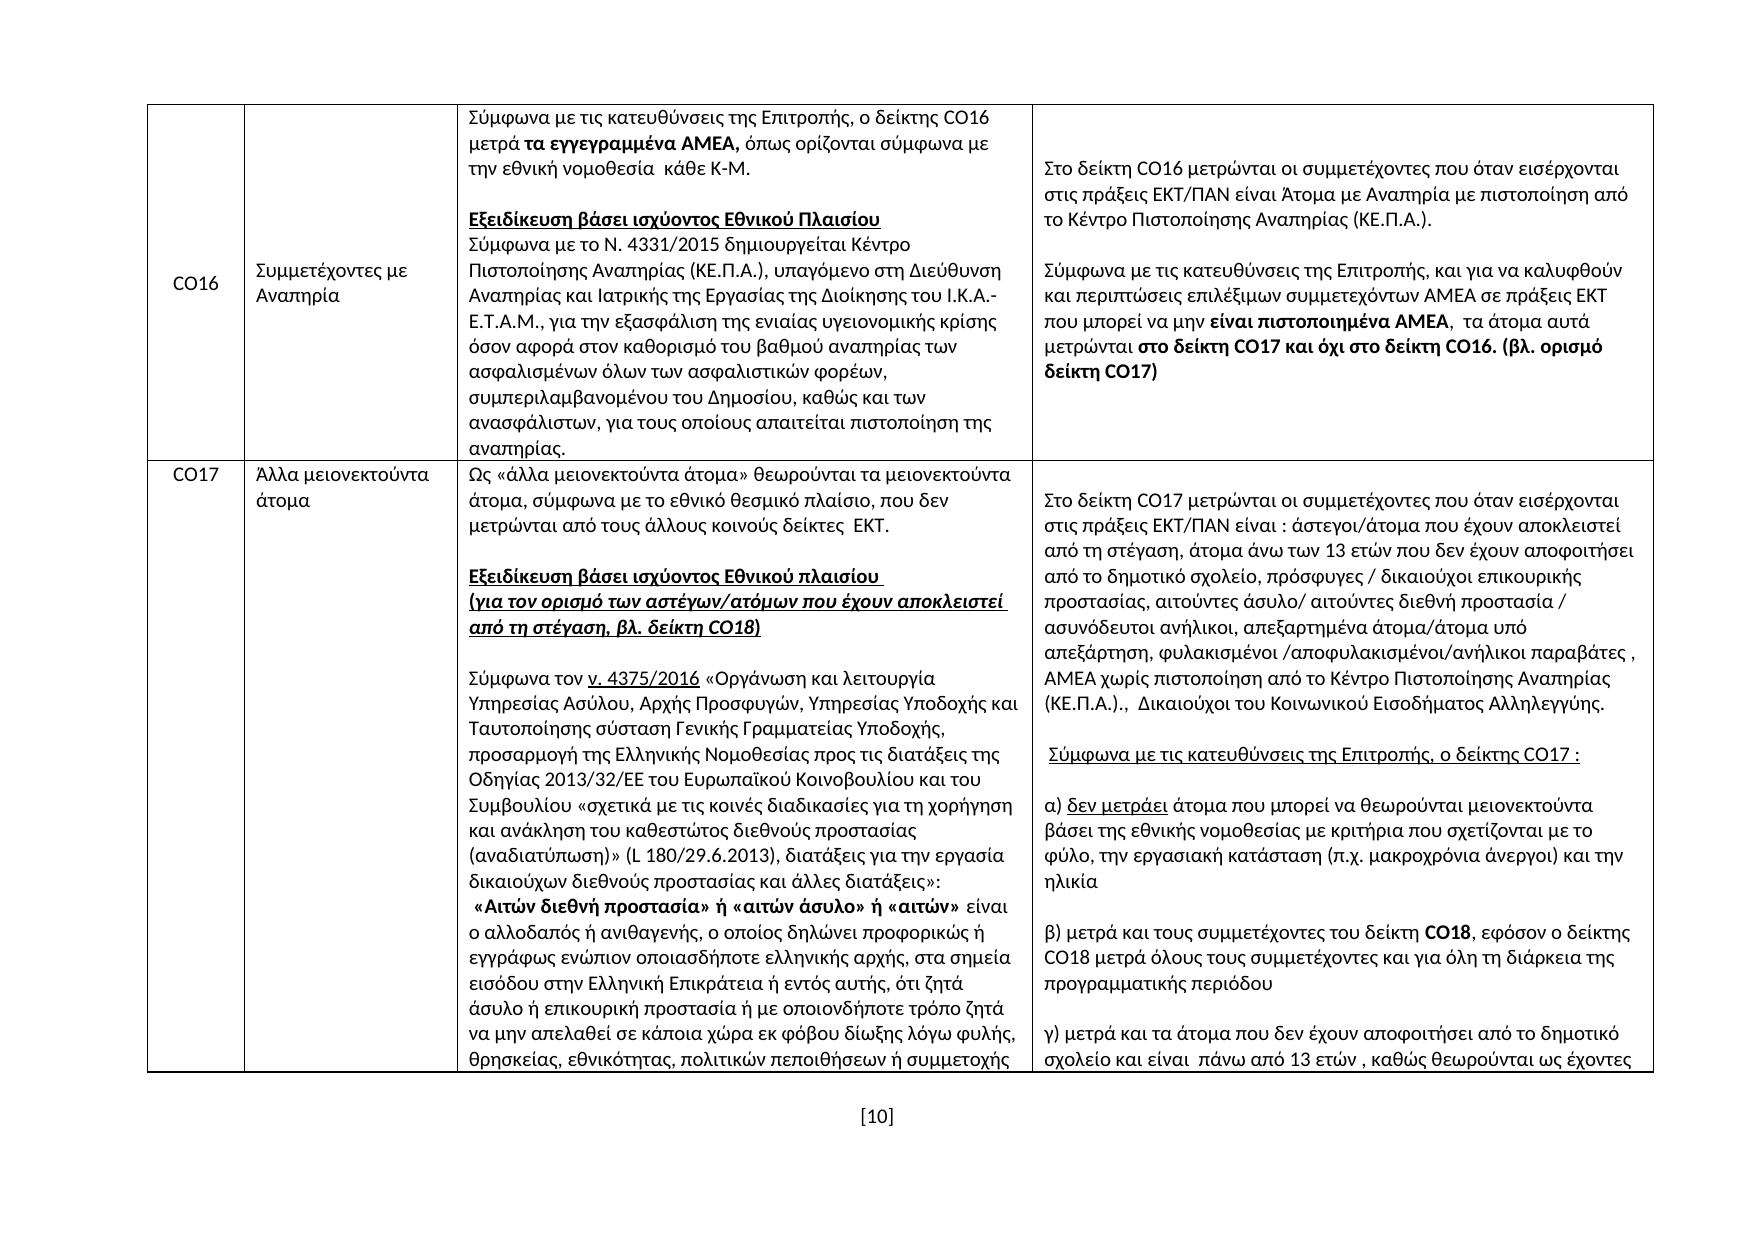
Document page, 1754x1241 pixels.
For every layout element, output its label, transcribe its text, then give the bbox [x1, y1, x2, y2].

table_cell Συμμετέχοντες με Αναπηρία [245, 105, 457, 460]
table_cell Σύμφωνα με τις κατευθύνσεις της Επιτροπής, ο δείκτης CO16 μετρά τα εγγεγραμμένα ΑΜΕΑ, όπως ορίζονται σύμφωνα με την εθνική νομοθεσία κάθε Κ-Μ. Εξειδίκευση βάσει ισχύοντος Εθνικού Πλαισίου Σύμφωνα με το Ν. 4331/2015 δημιουργείται Κέντρο Πιστοποίησης Αναπηρίας (ΚΕ.Π.Α.), υπαγόμενο στη Διεύθυνση Αναπηρίας και Ιατρικής της Εργασίας της Διοίκησης του Ι.Κ.Α.- Ε.Τ.Α.Μ., για την εξασφάλιση της ενιαίας υγειονομικής κρίσης όσον αφορά στον καθορισμό του βαθμού αναπηρίας των ασφαλισμένων όλων των ασφαλιστικών φορέων, συμπεριλαμβανομένου του Δημοσίου, καθώς και των ανασφάλιστων, για τους οποίους απαιτείται πιστοποίηση της αναπηρίας. [458, 105, 1032, 460]
table_cell CO17 [148, 461, 244, 1071]
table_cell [458, 461, 1032, 1071]
table_cell CO16 [148, 105, 244, 460]
table_cell Στο δείκτη CO16 μετρώνται οι συμμετέχοντες που όταν εισέρχονται στις πράξεις ΕΚΤ/ΠΑΝ είναι Άτομα με Αναπηρία με πιστοποίηση από το Κέντρο Πιστοποίησης Αναπηρίας (ΚΕ.Π.Α.). Σύμφωνα με τις κατευθύνσεις της Επιτροπής, και για να καλυφθούν και περιπτώσεις επιλέξιμων συμμετεχόντων ΑΜΕΑ σε πράξεις ΕΚΤ που μπορεί να μην είναι πιστοποιημένα ΑΜΕΑ, τα άτομα αυτά μετρώνται στο δείκτη CO17 και όχι στο δείκτη CO16. (βλ. ορισμό δείκτη CO17) [1033, 105, 1653, 460]
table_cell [245, 461, 457, 1071]
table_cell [1033, 461, 1653, 1071]
